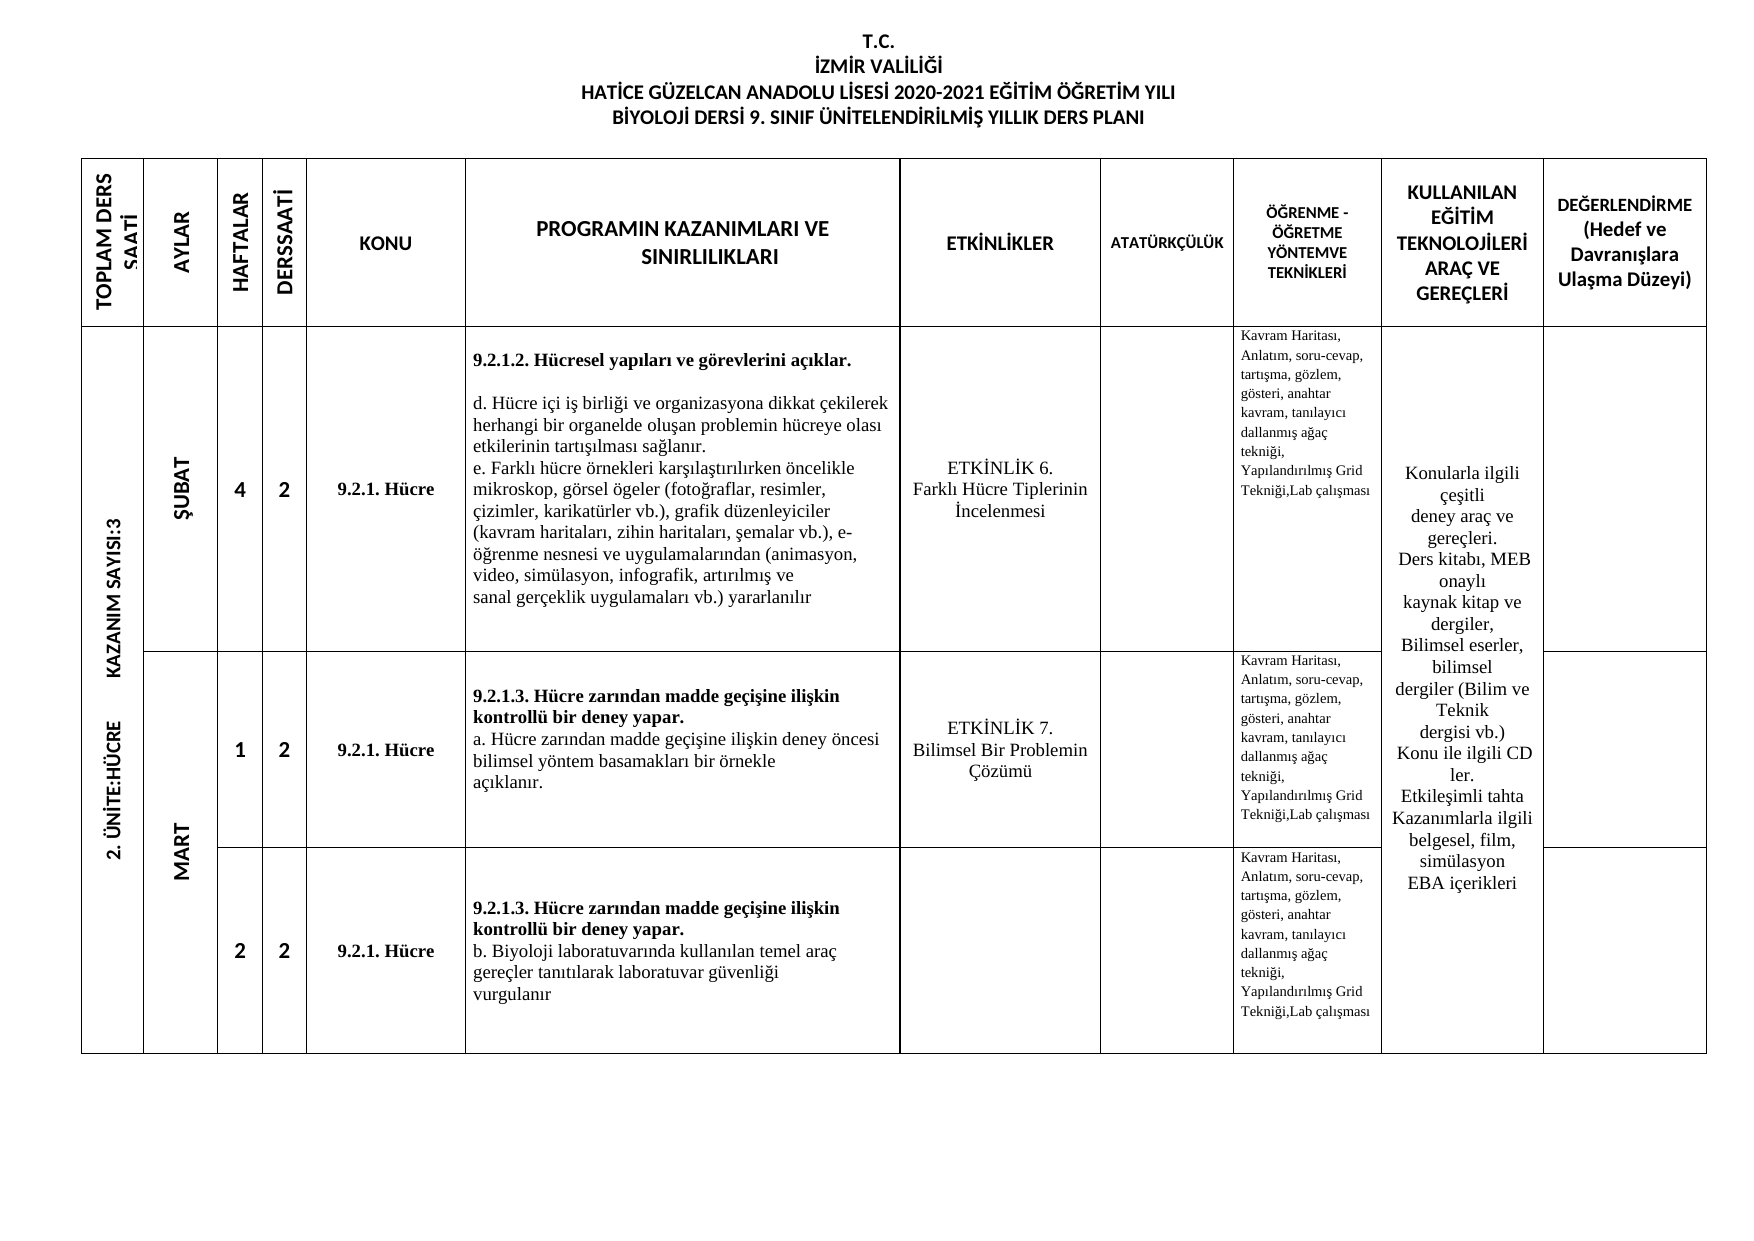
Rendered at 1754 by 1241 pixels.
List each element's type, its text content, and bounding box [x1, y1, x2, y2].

table_header DEĞERLENDİRME (Hedef ve Davranışlara Ulaşma Düzeyi) [1544, 159, 1706, 326]
table_cell [1544, 848, 1706, 1053]
table_cell [1544, 327, 1706, 651]
table_cell MART [144, 652, 217, 1053]
table_header HAFTALAR [218, 159, 262, 326]
table_cell 2 [263, 848, 306, 1053]
table_cell 2 [263, 327, 306, 651]
table_cell [901, 848, 1100, 1053]
table_cell 9.2.1.3. Hücre zarından madde geçişine ilişkin kontrollü bir deney yapar. b. Biyoloji laboratuvarında kullanılan temel araç gereçler tanıtılarak laboratuvar güvenliği vurgulanır [466, 848, 899, 1053]
table_cell 9.2.1.3. Hücre zarından madde geçişine ilişkin kontrollü bir deney yapar. a. Hücre zarından madde geçişine ilişkin deney öncesi bilimsel yöntem basamakları bir örnekle açıklanır. [466, 652, 899, 847]
table_cell 9.2.1. Hücre [307, 327, 465, 651]
table_header KULLANILAN EĞİTİM TEKNOLOJİLERİ ARAÇ VE GEREÇLERİ [1382, 159, 1543, 326]
table_cell ETKİNLİK 6. Farklı Hücre Tiplerinin İncelenmesi [901, 327, 1100, 651]
table_cell 1 [218, 652, 262, 847]
table_header AYLAR [144, 159, 217, 326]
table_cell 2 [218, 848, 262, 1053]
table_header KONU [307, 159, 465, 326]
table_cell [1101, 848, 1233, 1053]
table_cell ETKİNLİK 7. Bilimsel Bir Problemin Çözümü [901, 652, 1100, 847]
table_cell [1101, 327, 1233, 651]
table_header PROGRAMIN KAZANIMLARI VE SINIRLILIKLARI [466, 159, 899, 326]
table_cell [1544, 652, 1706, 847]
table_header ÖĞRENME -ÖĞRETME YÖNTEMVE TEKNİKLERİ [1234, 159, 1381, 326]
table_cell 9.2.1. Hücre [307, 652, 465, 847]
table_cell 4 [218, 327, 262, 651]
table_header ATATÜRKÇÜLÜK [1101, 159, 1233, 326]
table_cell 9.2.1.2. Hücresel yapıları ve görevlerini açıklar. d. Hücre içi iş birliği ve organizasyona dikkat çekilerek herhangi bir organelde oluşan problemin hücreye olası etkilerinin tartışılması sağlanır. e. Farklı hücre örnekleri karşılaştırılırken öncelikle mikroskop, görsel ögeler (fotoğraflar, resimler, çizimler, karikatürler vb.), grafik düzenleyiciler (kavram haritaları, zihin haritaları, şemalar vb.), e-öğrenme nesnesi ve uygulamalarından (animasyon, video, simülasyon, infografik, artırılmış ve sanal gerçeklik uygulamaları vb.) yararlanılır [466, 327, 899, 651]
table_cell ŞUBAT [144, 327, 217, 651]
table_cell 9.2.1. Hücre [307, 848, 465, 1053]
table_cell 2. ÜNİTE:HÜCRE KAZANIM SAYISI:3 [82, 327, 143, 1053]
table_header ETKİNLİKLER [901, 159, 1100, 326]
table_header TOPLAM DERS SAATİ [82, 159, 143, 326]
table_cell [1101, 652, 1233, 847]
table_header DERSSAATİ [263, 159, 306, 326]
table_cell 2 [263, 652, 306, 847]
